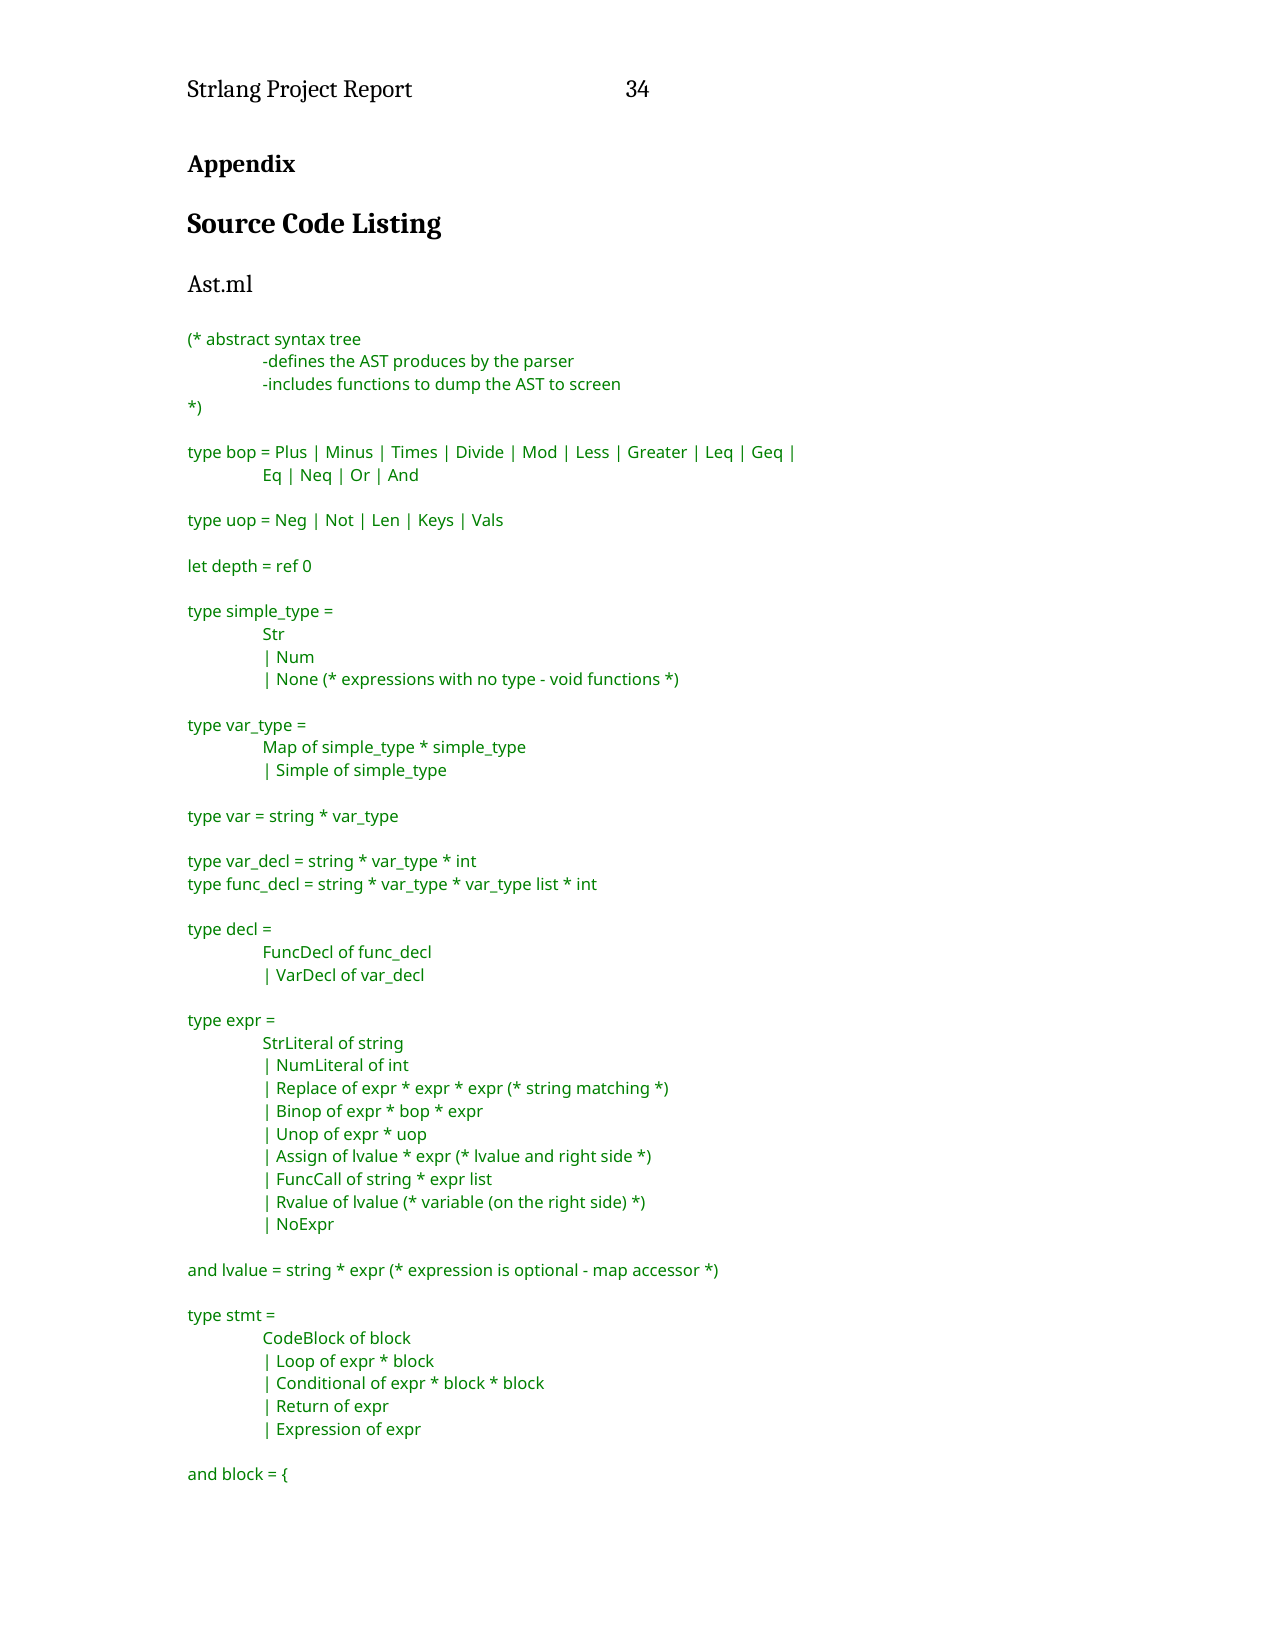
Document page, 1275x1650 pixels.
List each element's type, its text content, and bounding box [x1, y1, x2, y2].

text type decl = [187, 918, 1087, 940]
text type stmt = [187, 1304, 1087, 1326]
text type func_decl = string * var_type * var_type list * int [187, 872, 1087, 895]
text | Conditional of expr * block * block [187, 1372, 1087, 1394]
text CodeBlock of block [187, 1326, 1087, 1349]
text Source Code Listing [187, 207, 1087, 241]
text type expr = [187, 1008, 1087, 1031]
text type var_type = [187, 713, 1087, 736]
text (* abstract syntax tree [187, 327, 1087, 350]
text Ast.ml [187, 270, 1087, 298]
text type bop = Plus | Minus | Times | Divide | Mod | Less | Greater | Leq | Geq | [187, 441, 1087, 463]
text | NoExpr [187, 1213, 1087, 1236]
text | Loop of expr * block [187, 1349, 1087, 1372]
text | Assign of lvalue * expr (* lvalue and right side *) [187, 1145, 1087, 1167]
text | Return of expr [187, 1394, 1087, 1417]
text Eq | Neq | Or | And [187, 463, 1087, 486]
text -includes functions to dump the AST to screen [187, 373, 1087, 395]
text | Rvalue of lvalue (* variable (on the right side) *) [187, 1190, 1087, 1213]
text | Expression of expr [187, 1417, 1087, 1440]
text and block = { [187, 1463, 1087, 1485]
text | Replace of expr * expr * expr (* string matching *) [187, 1077, 1087, 1099]
text *) [187, 395, 1087, 418]
text let depth = ref 0 [187, 554, 1087, 577]
text Appendix [187, 150, 1087, 179]
text | None (* expressions with no type - void functions *) [187, 668, 1087, 691]
text | Unop of expr * uop [187, 1122, 1087, 1145]
text | Num [187, 645, 1087, 668]
text | FuncCall of string * expr list [187, 1167, 1087, 1190]
text and lvalue = string * expr (* expression is optional - map accessor *) [187, 1258, 1087, 1281]
text FuncDecl of func_decl [187, 940, 1087, 963]
text StrLiteral of string [187, 1031, 1087, 1054]
text | Simple of simple_type [187, 759, 1087, 781]
text type var_decl = string * var_type * int [187, 849, 1087, 872]
text | VarDecl of var_decl [187, 963, 1087, 986]
text type simple_type = [187, 600, 1087, 622]
text type uop = Neg | Not | Len | Keys | Vals [187, 509, 1087, 532]
text type var = string * var_type [187, 804, 1087, 827]
text -defines the AST produces by the parser [187, 350, 1087, 373]
text Str [187, 622, 1087, 645]
text | NumLiteral of int [187, 1054, 1087, 1077]
text | Binop of expr * bop * expr [187, 1099, 1087, 1122]
text Map of simple_type * simple_type [187, 736, 1087, 759]
